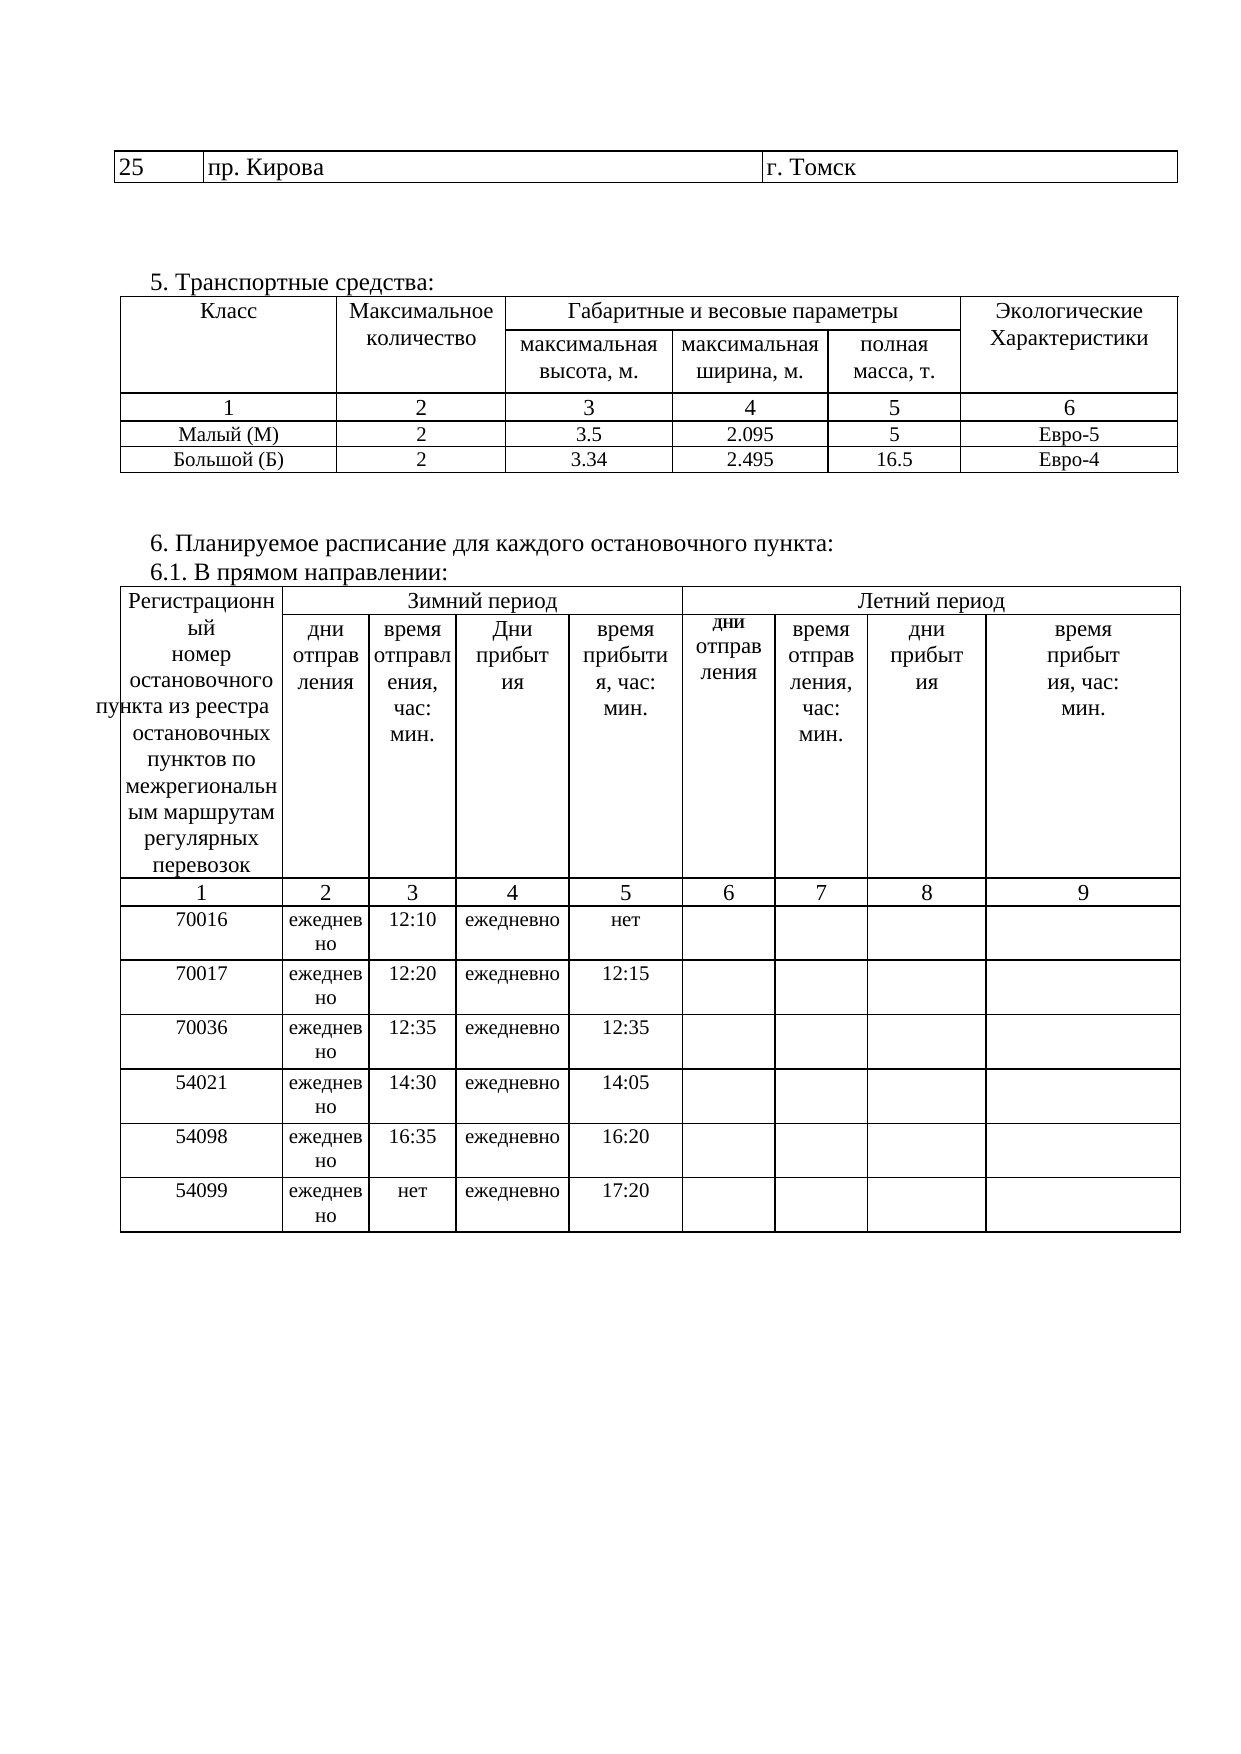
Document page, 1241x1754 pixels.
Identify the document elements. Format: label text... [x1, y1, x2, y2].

table_cell [776, 1070, 867, 1122]
table_cell 16:20 [570, 1124, 682, 1177]
table_cell ежедневно [457, 1178, 568, 1231]
table_cell 4 [673, 394, 827, 420]
table_cell 14:30 [370, 1070, 455, 1122]
table_cell 16.5 [829, 447, 960, 471]
table_cell [683, 907, 774, 959]
table_cell максимальная ширина, м. [673, 331, 827, 392]
table_cell [987, 1070, 1180, 1122]
table_cell 70036 [121, 1015, 282, 1068]
text 6. Планируемое расписание для каждого остановочного пункта: [150, 528, 1090, 557]
table_header Класс [121, 297, 336, 392]
table_header Летний период [683, 587, 1180, 613]
table_cell [868, 1178, 985, 1231]
table_cell 6 [961, 394, 1177, 420]
table_cell г. Томск [763, 152, 1177, 181]
table_cell [683, 1015, 774, 1068]
table_cell время отправл ения, час: мин. [370, 615, 455, 877]
table_cell 2 [337, 447, 505, 471]
table_cell [868, 907, 985, 959]
table_cell время отправ ления, час: мин. [776, 615, 867, 877]
table_cell 12:15 [570, 961, 682, 1014]
table_cell [683, 1124, 774, 1177]
table_cell [987, 1178, 1180, 1231]
table_cell 6 [683, 879, 774, 905]
table_cell [683, 1178, 774, 1231]
table_cell [868, 1124, 985, 1177]
table_cell 54099 [121, 1178, 282, 1231]
table_cell 3 [506, 394, 672, 420]
table_cell 4 [457, 879, 568, 905]
table_cell полная масса, т. [829, 331, 960, 392]
table_cell ежедневно [457, 1124, 568, 1177]
table_cell 8 [868, 879, 985, 905]
table_cell 1 [121, 879, 282, 905]
table_cell 2 [337, 422, 505, 446]
table_cell ежедневно [457, 907, 568, 959]
table_cell [987, 961, 1180, 1014]
table_header Экологические Характеристики [961, 297, 1177, 392]
table_cell 25 [115, 152, 203, 181]
table_cell [868, 1015, 985, 1068]
table_cell дни отправ ления [283, 615, 368, 877]
table_cell [776, 1015, 867, 1068]
table_cell Евро-4 [961, 447, 1177, 471]
table_cell ежедневно [283, 1070, 368, 1122]
table_cell ежедневно [283, 1124, 368, 1177]
table_cell 3 [370, 879, 455, 905]
table_cell ежедневно [457, 1070, 568, 1122]
table_cell [776, 907, 867, 959]
table_cell 16:35 [370, 1124, 455, 1177]
table_cell время прибыт ия, час: мин. [987, 615, 1180, 877]
table_cell [987, 907, 1180, 959]
table_cell ежедневно [283, 961, 368, 1014]
table_cell ежедневно [283, 1178, 368, 1231]
table_cell время прибыти я, час: мин. [570, 615, 682, 877]
table_cell Евро-5 [961, 422, 1177, 446]
table_cell [987, 1124, 1180, 1177]
table_cell 17:20 [570, 1178, 682, 1231]
table_cell [776, 1178, 867, 1231]
table_cell ДНИ отправ ления [683, 615, 774, 877]
table_cell 5 [570, 879, 682, 905]
table_cell [776, 1124, 867, 1177]
table_cell пр. Кирова [204, 152, 762, 181]
table_header Максимальное количество [337, 297, 505, 392]
table_cell 12:10 [370, 907, 455, 959]
table_cell ежедневно [283, 1015, 368, 1068]
table_cell 3.5 [506, 422, 672, 446]
table_cell 2.495 [673, 447, 827, 471]
table_cell [683, 1070, 774, 1122]
table_cell [776, 961, 867, 1014]
table_cell 14:05 [570, 1070, 682, 1122]
table_cell дни прибыт ия [868, 615, 985, 877]
table_cell 2 [283, 879, 368, 905]
table_cell 2.095 [673, 422, 827, 446]
table_cell 5 [829, 422, 960, 446]
table_cell [868, 1070, 985, 1122]
table_cell 12:35 [570, 1015, 682, 1068]
table_cell 54021 [121, 1070, 282, 1122]
table_cell 12:20 [370, 961, 455, 1014]
table_cell 2 [337, 394, 505, 420]
table_cell 12:35 [370, 1015, 455, 1068]
table_cell [987, 1015, 1180, 1068]
table_cell ежедневно [457, 961, 568, 1014]
table_cell 1 [121, 394, 336, 420]
table_cell нет [370, 1178, 455, 1231]
table_cell максимальная высота, м. [506, 331, 672, 392]
table_cell [683, 961, 774, 1014]
table_cell Большой (Б) [121, 447, 336, 471]
table_cell 3.34 [506, 447, 672, 471]
table_cell ежедневно [283, 907, 368, 959]
table_cell нет [570, 907, 682, 959]
text 5. Транспортные средства: [150, 267, 1090, 296]
text 6.1. В прямом направлении: [150, 557, 1090, 586]
table_cell 54098 [121, 1124, 282, 1177]
table_header Регистрационный номер остановочного пункта из реестра остановочных пунктов по межрегиональным маршрутам регулярных перевозок [121, 587, 282, 877]
table_cell 70016 [121, 907, 282, 959]
table_cell 7 [776, 879, 867, 905]
table_cell Дни прибыт ия [457, 615, 568, 877]
table_cell [868, 961, 985, 1014]
table_cell 5 [829, 394, 960, 420]
table_cell ежедневно [457, 1015, 568, 1068]
table_cell Малый (М) [121, 422, 336, 446]
table_header Габаритные и весовые параметры [506, 297, 960, 329]
table_header Зимний период [283, 587, 682, 613]
table_cell 9 [987, 879, 1180, 905]
table_cell 70017 [121, 961, 282, 1014]
